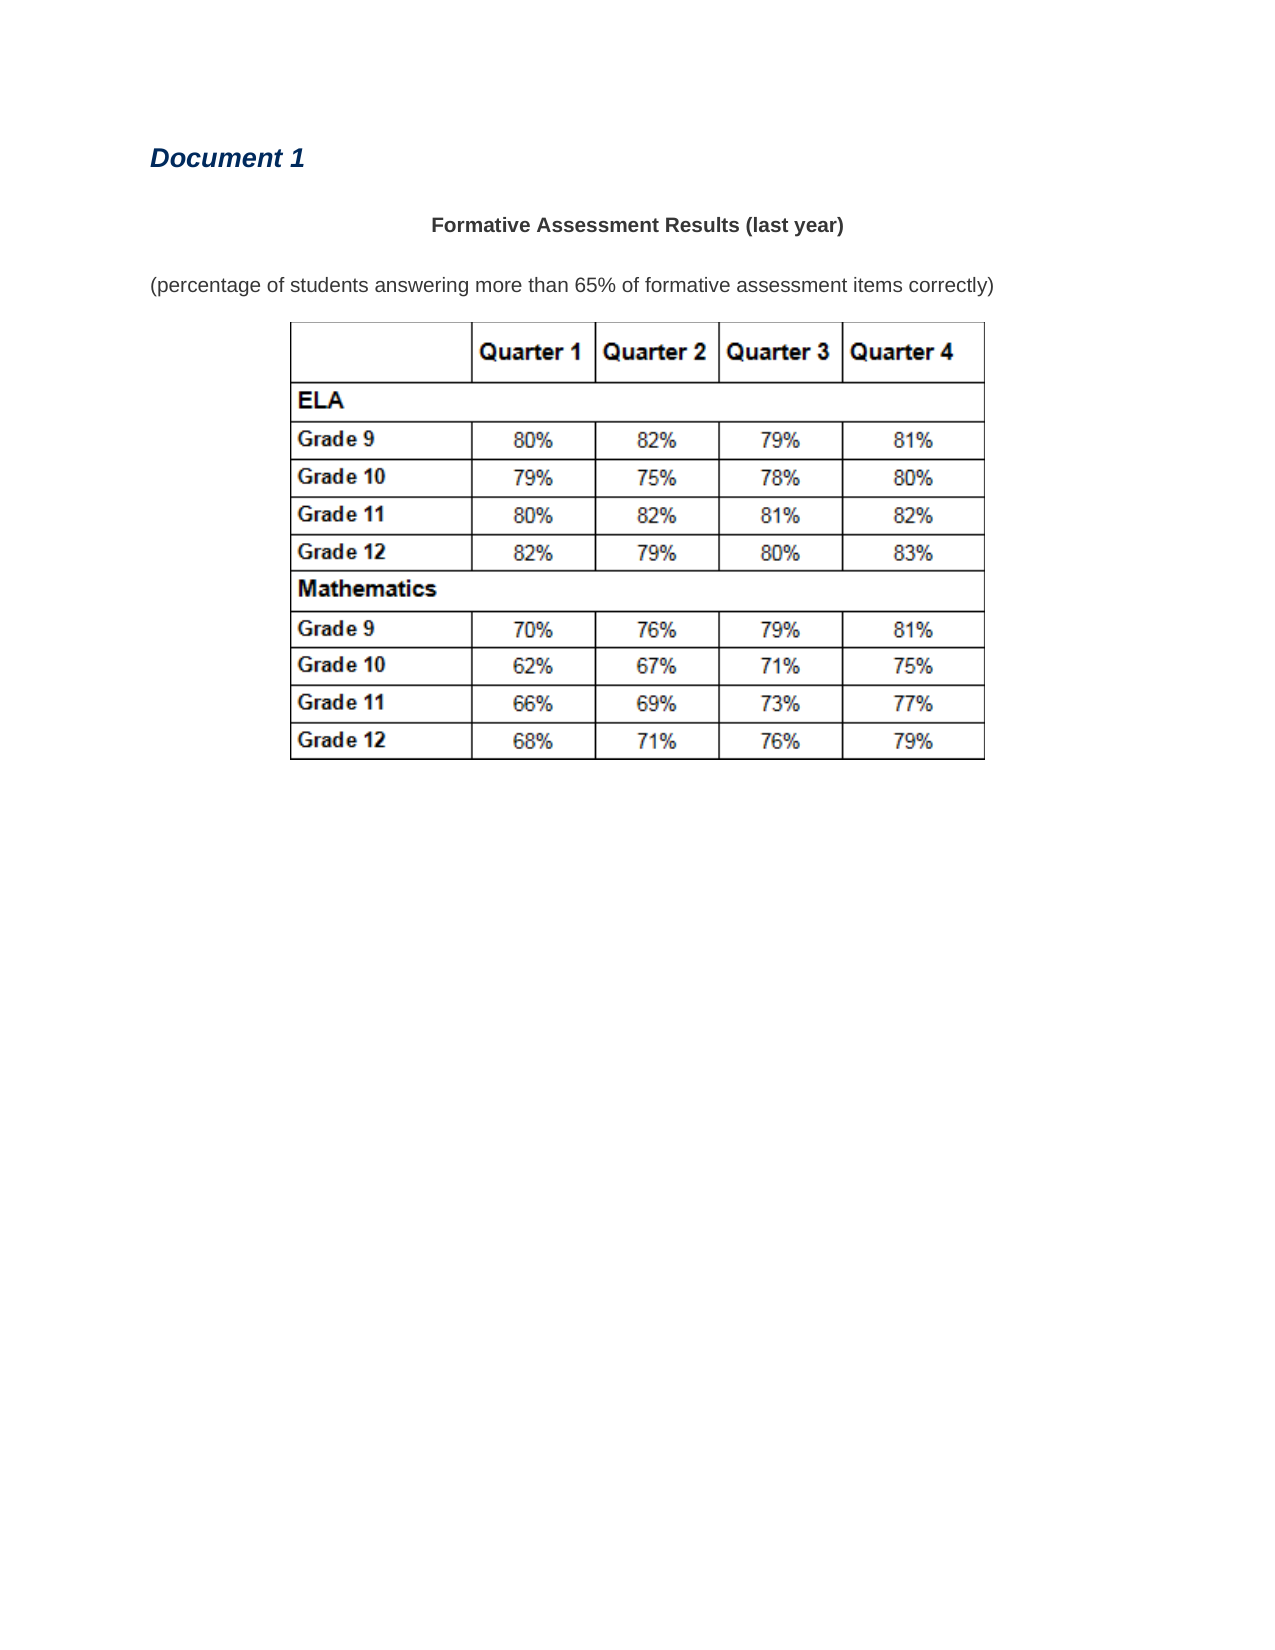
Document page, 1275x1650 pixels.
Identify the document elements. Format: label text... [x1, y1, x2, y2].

text Formative Assessment Results (last year) [150, 202, 1125, 237]
text Document 1 [150, 142, 1125, 173]
text (percentage of students answering more than 65% of formative assessment items correctly) [150, 262, 1125, 297]
picture [290, 322, 985, 760]
